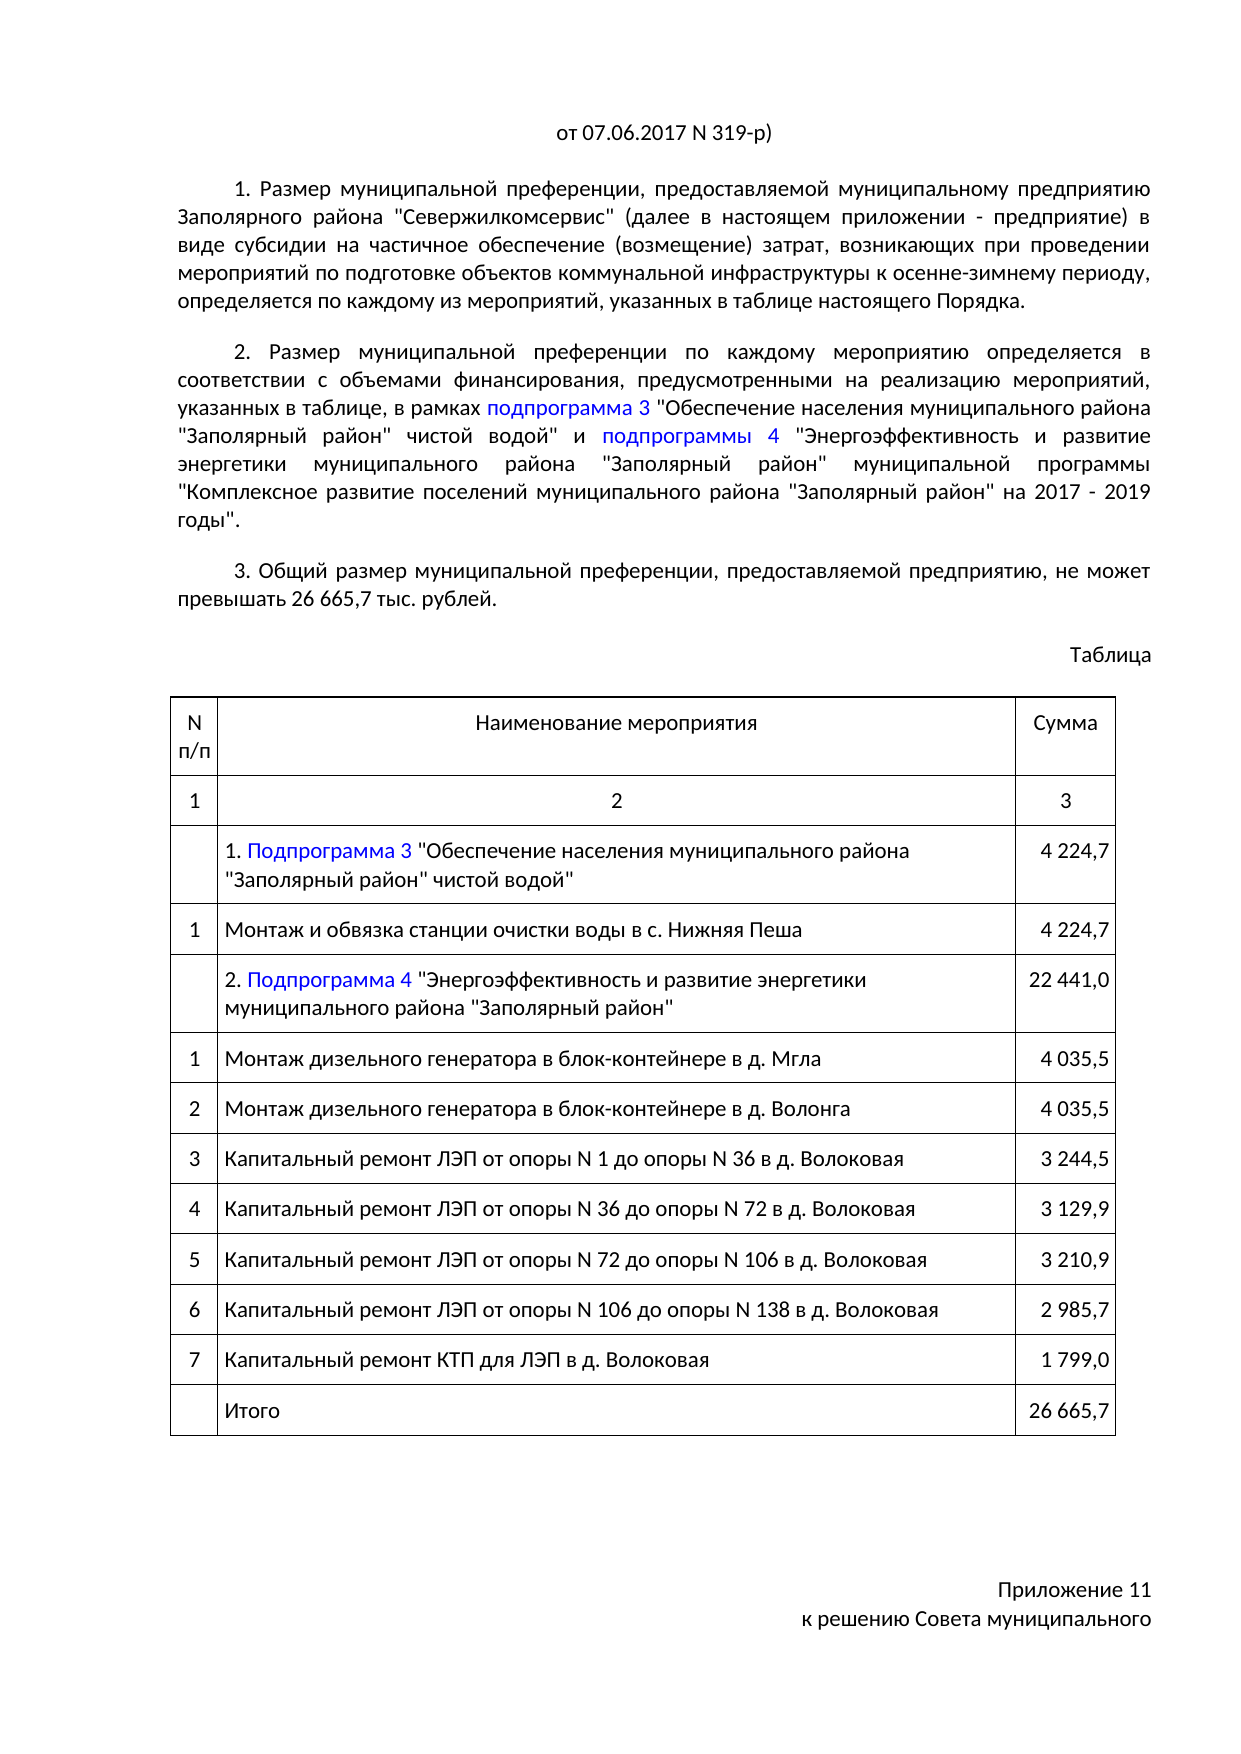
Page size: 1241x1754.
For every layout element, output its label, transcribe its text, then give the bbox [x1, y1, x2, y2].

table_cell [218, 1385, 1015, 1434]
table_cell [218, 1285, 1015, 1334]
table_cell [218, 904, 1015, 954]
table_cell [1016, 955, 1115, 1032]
text к решению Совета муниципального [177, 1604, 1152, 1632]
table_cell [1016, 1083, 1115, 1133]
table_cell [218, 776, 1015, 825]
text 2. Размер муниципальной преференции по каждому мероприятию определяется в соответствии с объемами финансирования, предусмотренными на реализацию мероприятий, указанных в таблице, в рамках подпрограмма 3 "Обеспечение населения муниципального района "Заполярный район" чистой водой" и подпрограммы 4 "Энергоэффективность и развитие энергетики муниципального района "Заполярный район" муниципальной программы "Комплексное развитие поселений муниципального района "Заполярный район" на 2017 - 2019 годы". [177, 337, 1152, 533]
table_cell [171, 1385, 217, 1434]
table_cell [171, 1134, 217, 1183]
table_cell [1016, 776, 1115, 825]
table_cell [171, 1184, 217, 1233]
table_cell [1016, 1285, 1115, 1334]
text от 07.06.2017 N 319-р) [177, 118, 1152, 146]
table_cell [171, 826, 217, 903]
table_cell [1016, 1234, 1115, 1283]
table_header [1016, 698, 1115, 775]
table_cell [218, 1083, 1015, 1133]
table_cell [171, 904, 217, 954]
text Таблица [177, 640, 1152, 668]
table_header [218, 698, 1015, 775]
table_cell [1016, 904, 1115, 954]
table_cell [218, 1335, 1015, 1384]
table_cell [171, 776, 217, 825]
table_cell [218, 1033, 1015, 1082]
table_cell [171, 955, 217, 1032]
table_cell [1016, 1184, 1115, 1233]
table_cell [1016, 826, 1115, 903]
text 3. Общий размер муниципальной преференции, предоставляемой предприятию, не может превышать 26 665,7 тыс. рублей. [177, 556, 1152, 612]
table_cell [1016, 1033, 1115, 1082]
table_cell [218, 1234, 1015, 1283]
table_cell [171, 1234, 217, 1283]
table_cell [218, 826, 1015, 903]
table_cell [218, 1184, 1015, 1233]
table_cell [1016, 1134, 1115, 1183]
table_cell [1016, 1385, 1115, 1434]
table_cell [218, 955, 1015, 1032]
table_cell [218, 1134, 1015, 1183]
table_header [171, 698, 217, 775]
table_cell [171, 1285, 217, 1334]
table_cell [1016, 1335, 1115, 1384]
text 1. Размер муниципальной преференции, предоставляемой муниципальному предприятию Заполярного района "Севержилкомсервис" (далее в настоящем приложении - предприятие) в виде субсидии на частичное обеспечение (возмещение) затрат, возникающих при проведении мероприятий по подготовке объектов коммунальной инфраструктуры к осенне-зимнему периоду, определяется по каждому из мероприятий, указанных в таблице настоящего Порядка. [177, 174, 1152, 314]
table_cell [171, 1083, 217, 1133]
text Приложение 11 [177, 1576, 1152, 1604]
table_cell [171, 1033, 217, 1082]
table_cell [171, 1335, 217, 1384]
